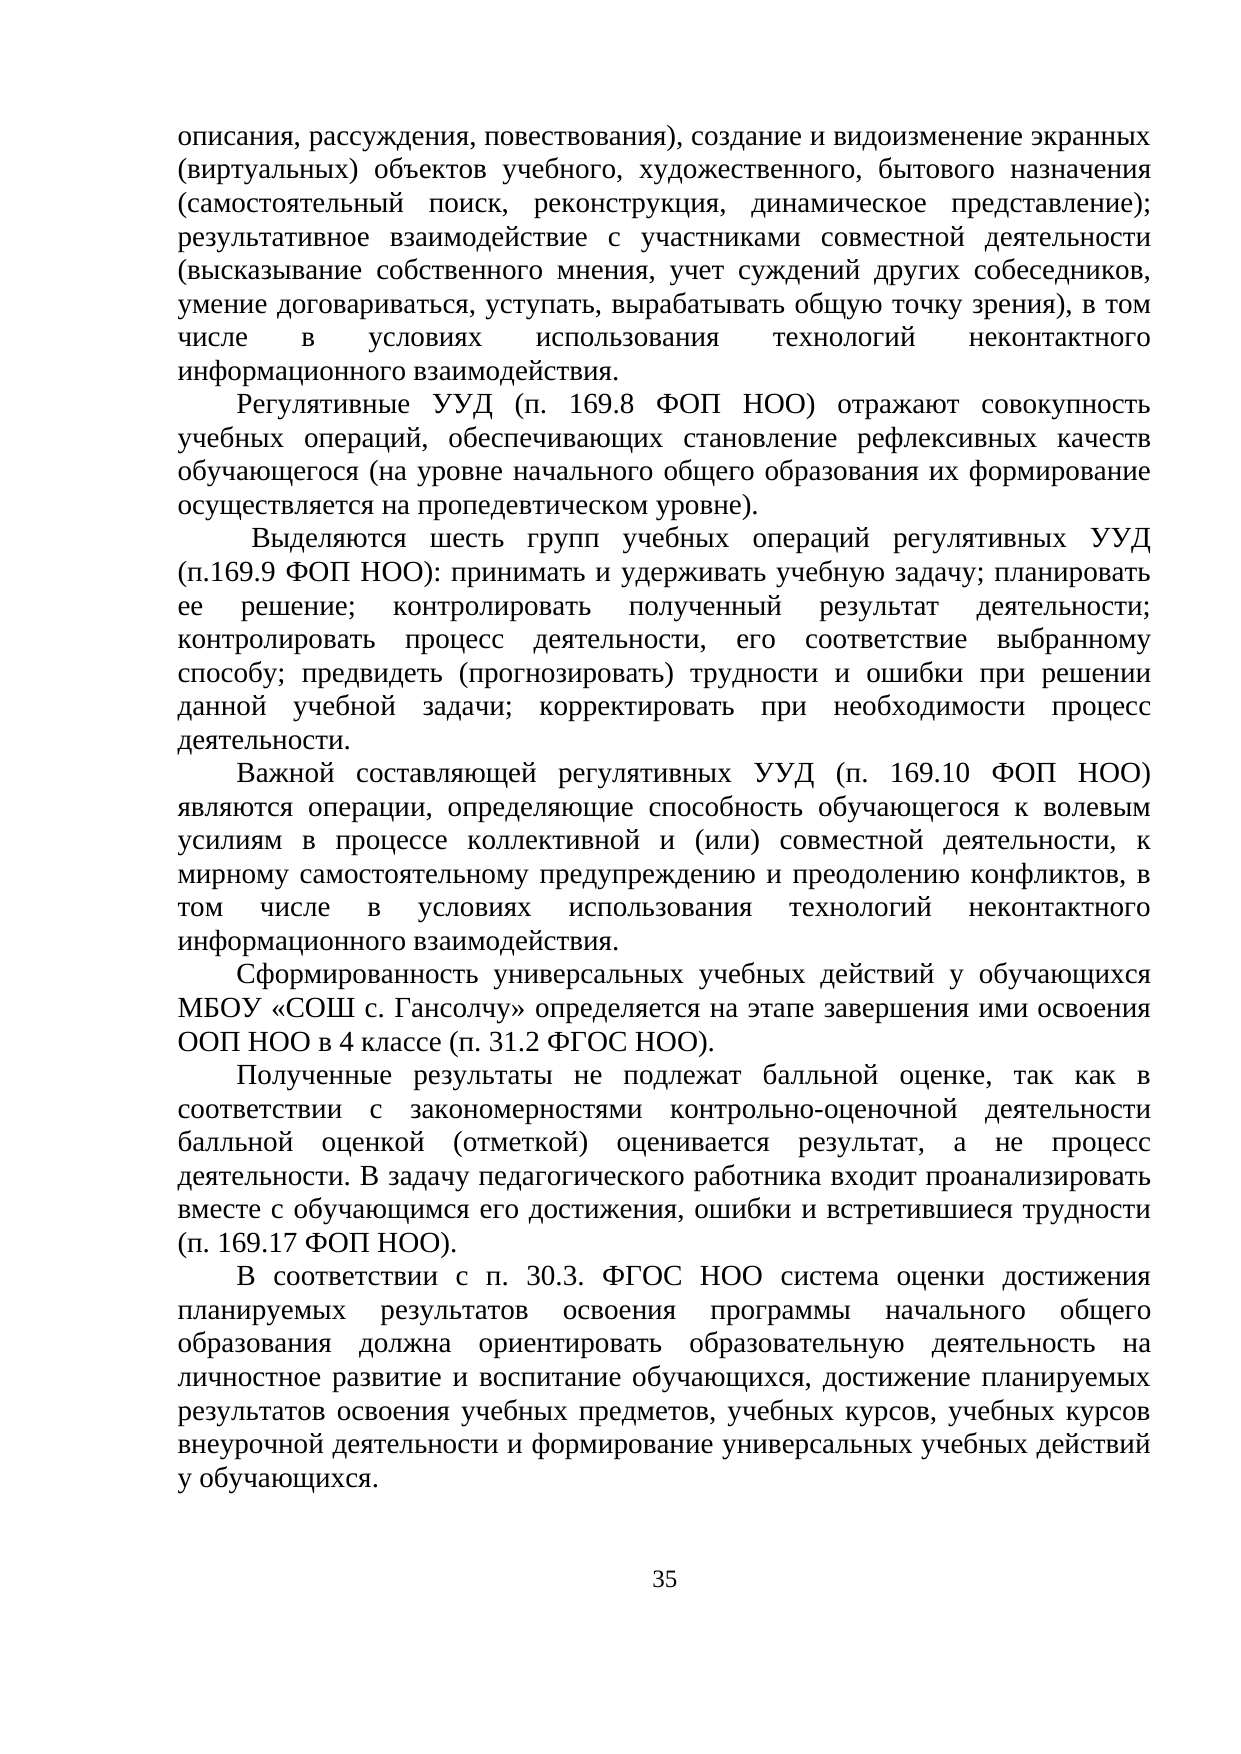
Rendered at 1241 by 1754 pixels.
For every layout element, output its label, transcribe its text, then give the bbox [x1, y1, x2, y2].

text Выделяются шесть групп учебных операций регулятивных УУД (п.169.9 ФОП НОО): принимать и удерживать учебную задачу; планировать ее решение; контролировать полученный результат деятельности; контролировать процесс деятельности, его соответствие выбранному способу; предвидеть (прогнозировать) трудности и ошибки при решении данной учебной задачи; корректировать при необходимости процесс деятельности. [177, 521, 1152, 755]
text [177, 118, 1152, 386]
text Важной составляющей регулятивных УУД (п. 169.10 ФОП НОО) являются операции, определяющие способность обучающегося к волевым усилиям в процессе коллективной и (или) совместной деятельности, к мирному самостоятельному предупреждению и преодолению конфликтов, в том числе в условиях использования технологий неконтактного информационного взаимодействия. [177, 755, 1152, 957]
text В соответствии с п. 30.3. ФГОС НОО система оценки достижения планируемых результатов освоения программы начального общего образования должна ориентировать образовательную деятельность на личностное развитие и воспитание обучающихся, достижение планируемых результатов освоения учебных предметов, учебных курсов, учебных курсов внеурочной деятельности и формирование универсальных учебных действий у обучающихся. [177, 1258, 1152, 1493]
text Полученные результаты не подлежат балльной оценке, так как в соответствии с закономерностями контрольно-оценочной деятельности балльной оценкой (отметкой) оценивается результат, а не процесс деятельности. В задачу педагогического работника входит проанализировать вместе с обучающимся его достижения, ошибки и встретившиеся трудности (п. 169.17 ФОП НОО). [177, 1057, 1152, 1258]
text Сформированность универсальных учебных действий у обучающихся МБОУ «СОШ с. Гансолчу» определяется на этапе завершения ими освоения ООП НОО в 4 классе (п. 31.2 ФГОС НОО). [177, 957, 1152, 1057]
text Регулятивные УУД (п. 169.8 ФОП НОО) отражают совокупность учебных операций, обеспечивающих становление рефлексивных качеств обучающегося (на уровне начального общего образования их формирование осуществляется на пропедевтическом уровне). [177, 386, 1152, 521]
